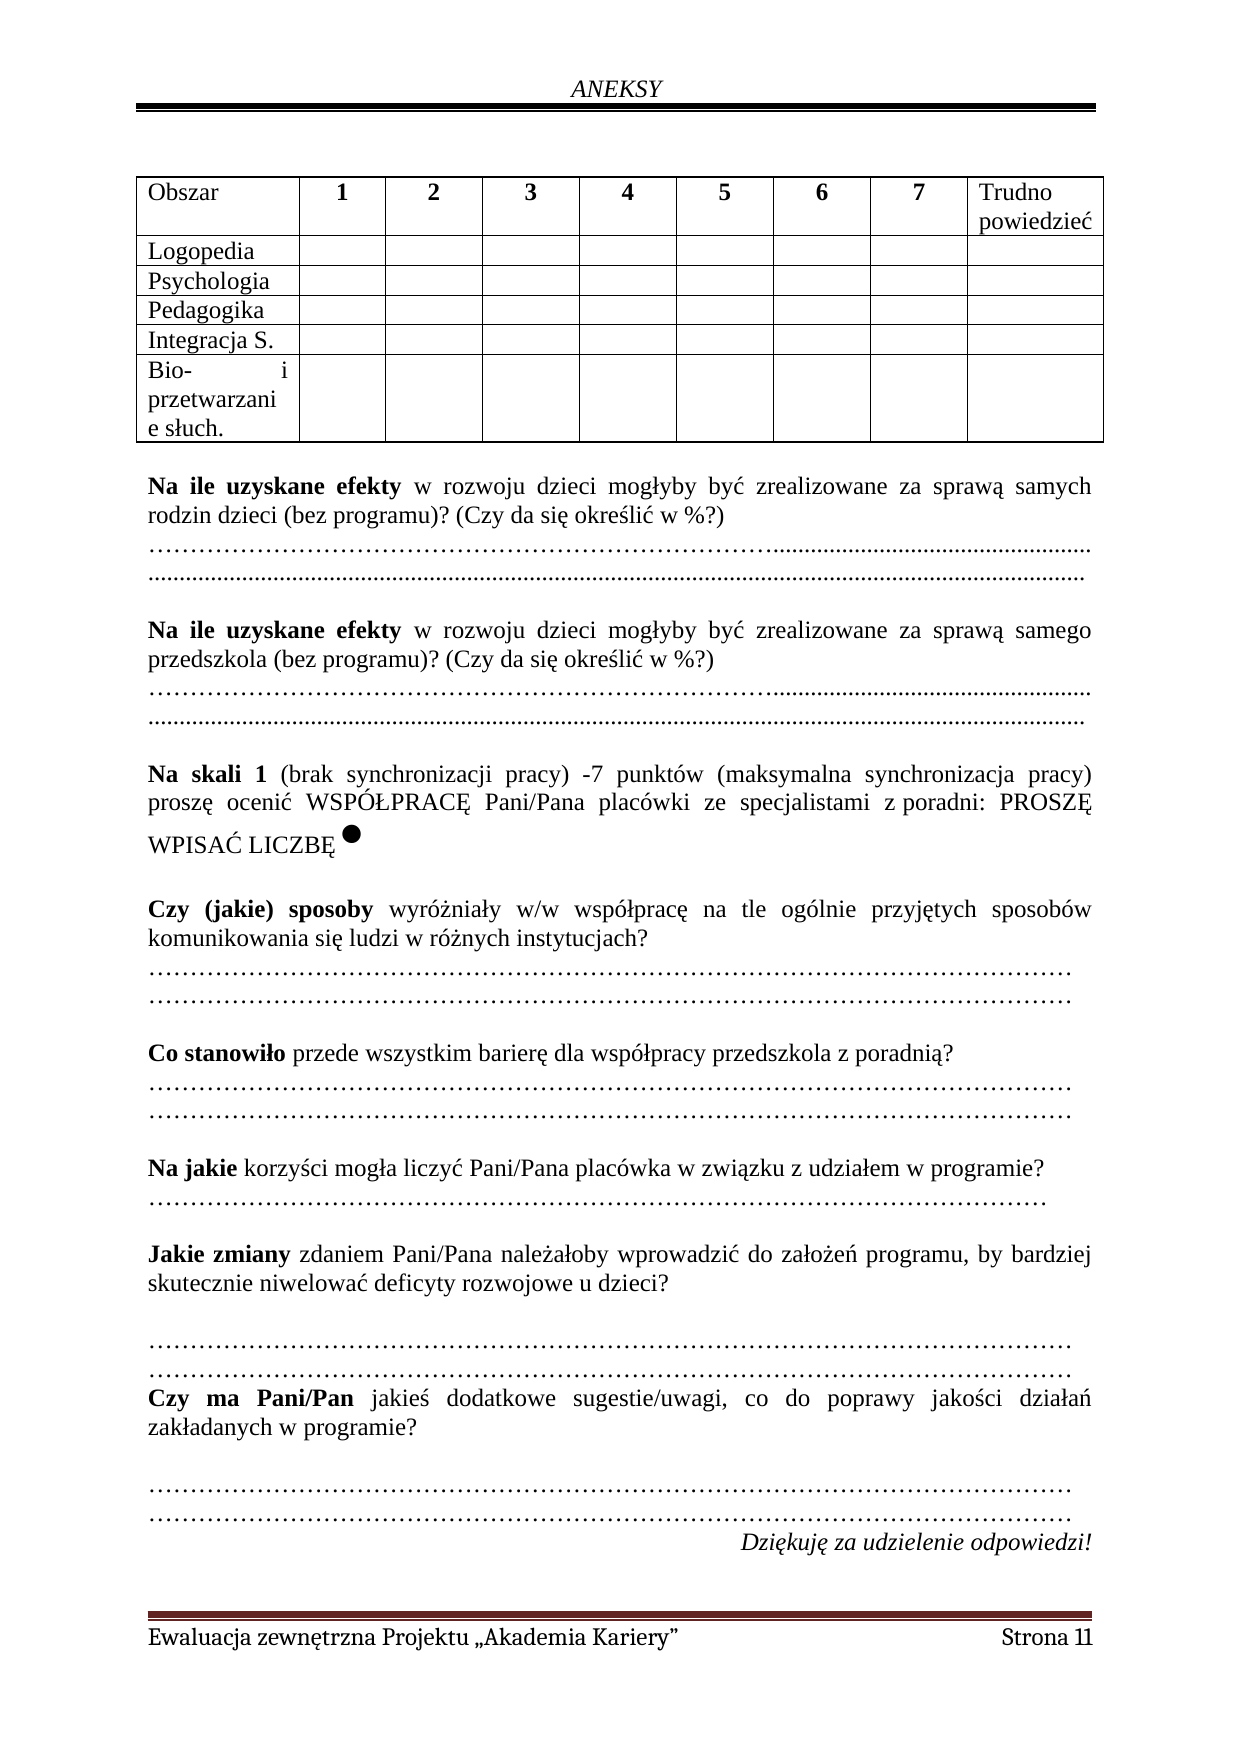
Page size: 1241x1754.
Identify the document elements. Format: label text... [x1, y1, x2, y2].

text Na ile uzyskane efekty w rozwoju dzieci mogłyby być zrealizowane za sprawą samego przedszkola (bez programu)? (Czy da się określić w %?) [148, 615, 1092, 672]
table_cell [386, 236, 482, 265]
table_cell [580, 296, 676, 324]
table_cell [483, 355, 579, 441]
table_cell [386, 325, 482, 354]
text Czy ma Pani/Pan jakieś dodatkowe sugestie/uwagi, co do poprawy jakości działań zakładanych w programie? [148, 1383, 1092, 1441]
text …………………………………………………………………………………………………………………………………………………………………………………………………… [148, 952, 1092, 1009]
table_cell [774, 296, 870, 324]
table_cell [968, 355, 1103, 441]
table_cell Pedagogika [137, 296, 299, 324]
table_header 4 [580, 178, 676, 235]
text Co stanowiło przede wszystkim barierę dla współpracy przedszkola z poradnią? [148, 1038, 1092, 1067]
text …………………………………………………………………………………………………………………………………………………………………………………………………… [148, 1067, 1092, 1124]
table_cell Logopedia [137, 236, 299, 265]
table_cell [871, 236, 967, 265]
table_cell [968, 325, 1103, 354]
table_cell [774, 355, 870, 441]
table_header 5 [677, 178, 773, 235]
table_cell [677, 236, 773, 265]
table_cell [580, 266, 676, 294]
table_header 1 [300, 178, 385, 235]
table_cell Integracja S. [137, 325, 299, 354]
text …………………………………………………………………………………………………………………………………………………………………………………………………… [148, 1469, 1092, 1527]
table_cell [300, 296, 385, 324]
table_cell [871, 266, 967, 294]
table_header 3 [483, 178, 579, 235]
table_cell [300, 325, 385, 354]
table_header 2 [386, 178, 482, 235]
table_cell [386, 296, 482, 324]
table_cell [300, 236, 385, 265]
table_cell [483, 236, 579, 265]
text Na ile uzyskane efekty w rozwoju dzieci mogłyby być zrealizowane za sprawą samych rodzin dzieci (bez programu)? (Czy da się określić w %?) [148, 471, 1092, 529]
table_cell [677, 296, 773, 324]
table_cell [774, 325, 870, 354]
text Jakie zmiany zdaniem Pani/Pana należałoby wprowadzić do założeń programu, by bardziej skutecznie niwelować deficyty rozwojowe u dzieci? [148, 1239, 1092, 1297]
text Czy (jakie) sposoby wyróżniały w/w współpracę na tle ogólnie przyjętych sposobów komunikowania się ludzi w różnych instytucjach? [148, 894, 1092, 952]
table_cell [386, 355, 482, 441]
text Na skali 1 (brak synchronizacji pracy) -7 punktów (maksymalna synchronizacja pracy) proszę ocenić WSPÓŁPRACĘ Pani/Pana placówki ze specjalistami z poradni: PROSZĘ WPISAĆ LICZBĘ [148, 759, 1092, 866]
table_header 7 [871, 178, 967, 235]
table_cell Bio- i przetwarzanie słuch. [137, 355, 299, 441]
text …………………………………………………………………......................................................................................................................................................................................................... [148, 529, 1092, 586]
text …………………………………………………………………......................................................................................................................................................................................................... [148, 672, 1092, 730]
table_cell [774, 236, 870, 265]
table_cell [483, 296, 579, 324]
text …………………………………………………………………………………………………………………………………………………………………………………………………… [148, 1326, 1092, 1383]
table_cell [774, 266, 870, 294]
table_header Trudno powiedzieć [968, 178, 1103, 235]
table_cell [968, 236, 1103, 265]
table_cell [968, 296, 1103, 324]
table_cell [483, 266, 579, 294]
table_cell [677, 325, 773, 354]
table_header Obszar [137, 178, 299, 235]
table_cell [580, 355, 676, 441]
table_cell [300, 355, 385, 441]
text Na jakie korzyści mogła liczyć Pani/Pana placówka w związku z udziałem w programie? [148, 1153, 1092, 1182]
table_cell [968, 266, 1103, 294]
table_cell [871, 296, 967, 324]
table_cell [386, 266, 482, 294]
table_cell [300, 266, 385, 294]
table_cell [677, 355, 773, 441]
table_cell [580, 236, 676, 265]
table_cell [871, 355, 967, 441]
table_cell Psychologia [137, 266, 299, 294]
table_header 6 [774, 178, 870, 235]
table_cell [483, 325, 579, 354]
table_cell [677, 266, 773, 294]
table_cell [871, 325, 967, 354]
table_cell [580, 325, 676, 354]
text ……………………………………………………………………………………………… [148, 1182, 1092, 1211]
text Dziękuję za udzielenie odpowiedzi! [148, 1527, 1092, 1556]
